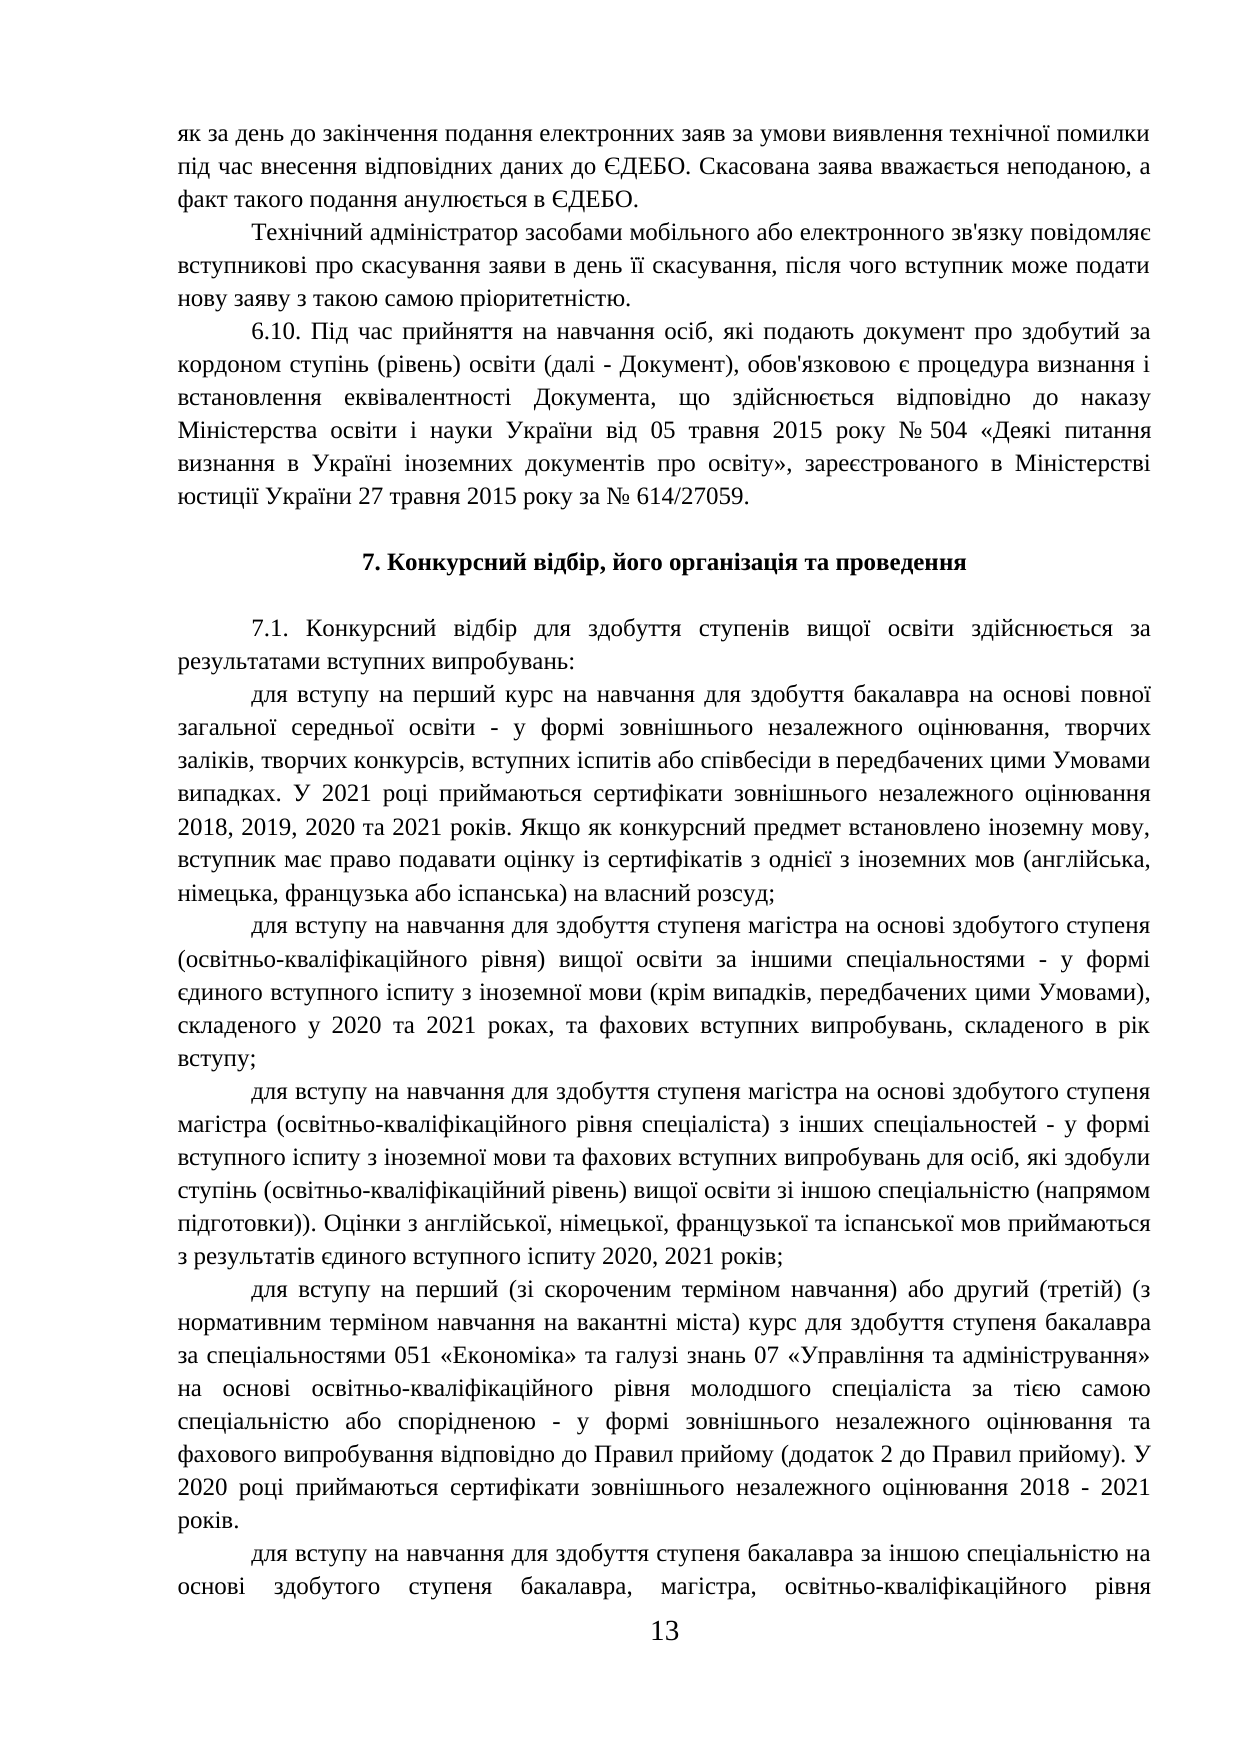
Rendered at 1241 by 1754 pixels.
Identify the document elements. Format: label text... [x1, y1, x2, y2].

text 7. Конкурсний відбір, його організація та проведення [177, 547, 1152, 576]
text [177, 1538, 1152, 1600]
text 7.1. Конкурсний відбір для здобуття ступенів вищої освіти здійснюється за результатами вступних випробувань: [177, 613, 1152, 675]
text для вступу на навчання для здобуття ступеня магістра на основі здобутого ступеня магістра (освітньо-кваліфікаційного рівня спеціаліста) з інших спеціальностей - у формі вступного іспиту з іноземної мови та фахових вступних випробувань для осіб, які здобули ступінь (освітньо-кваліфікаційний рівень) вищої освіти зі іншою спеціальністю (напрямом підготовки)). Оцінки з англійської, німецької, французької та іспанської мов приймаються з результатів єдиного вступного іспиту 2020, 2021 років; [177, 1076, 1152, 1269]
text для вступу на перший (зі скороченим терміном навчання) або другий (третій) (з нормативним терміном навчання на вакантні міста) курс для здобуття ступеня бакалавра за спеціальностями 051 «Економіка» та галузі знань 07 «Управління та адміністрування» на основі освітньо-кваліфікаційного рівня молодшого спеціаліста за тією самою спеціальністю або спорідненою - у формі зовнішнього незалежного оцінювання та фахового випробування відповідно до Правил прийому (додаток 2 до Правил прийому). У 2020 році приймаються сертифікати зовнішнього незалежного оцінювання 2018 - 2021 років. [177, 1274, 1152, 1534]
text для вступу на перший курс на навчання для здобуття бакалавра на основі повної загальної середньої освіти - у формі зовнішнього незалежного оцінювання, творчих заліків, творчих конкурсів, вступних іспитів або співбесіди в передбачених цими Умовами випадках. У 2021 році приймаються сертифікати зовнішнього незалежного оцінювання 2018, 2019, 2020 та 2021 років. Якщо як конкурсний предмет встановлено іноземну мову, вступник має право подавати оцінку із сертифікатів з однієї з іноземних мов (англійська, німецька, французька або іспанська) на власний розсуд; [177, 679, 1152, 906]
text Технічний адміністратор засобами мобільного або електронного зв'язку повідомляє вступникові про скасування заяви в день її скасування, після чого вступник може подати нову заяву з такою самою пріоритетністю. [177, 217, 1152, 312]
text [177, 118, 1152, 213]
text 6.10. Під час прийняття на навчання осіб, які подають документ про здобутий за кордоном ступінь (рівень) освіти (далі - Документ), обов'язковою є процедура визнання і встановлення еквівалентності Документа, що здійснюється відповідно до наказу Міністерства освіти і науки України від 05 травня 2015 року № 504 «Деякі питання визнання в Україні іноземних документів про освіту», зареєстрованого в Міністерстві юстиції України 27 травня 2015 року за № 614/27059. [177, 316, 1152, 510]
text для вступу на навчання для здобуття ступеня магістра на основі здобутого ступеня (освітньо-кваліфікаційного рівня) вищої освіти за іншими спеціальностями - у формі єдиного вступного іспиту з іноземної мови (крім випадків, передбачених цими Умовами), складеного у 2020 та 2021 роках, та фахових вступних випробувань, складеного в рік вступу; [177, 911, 1152, 1071]
